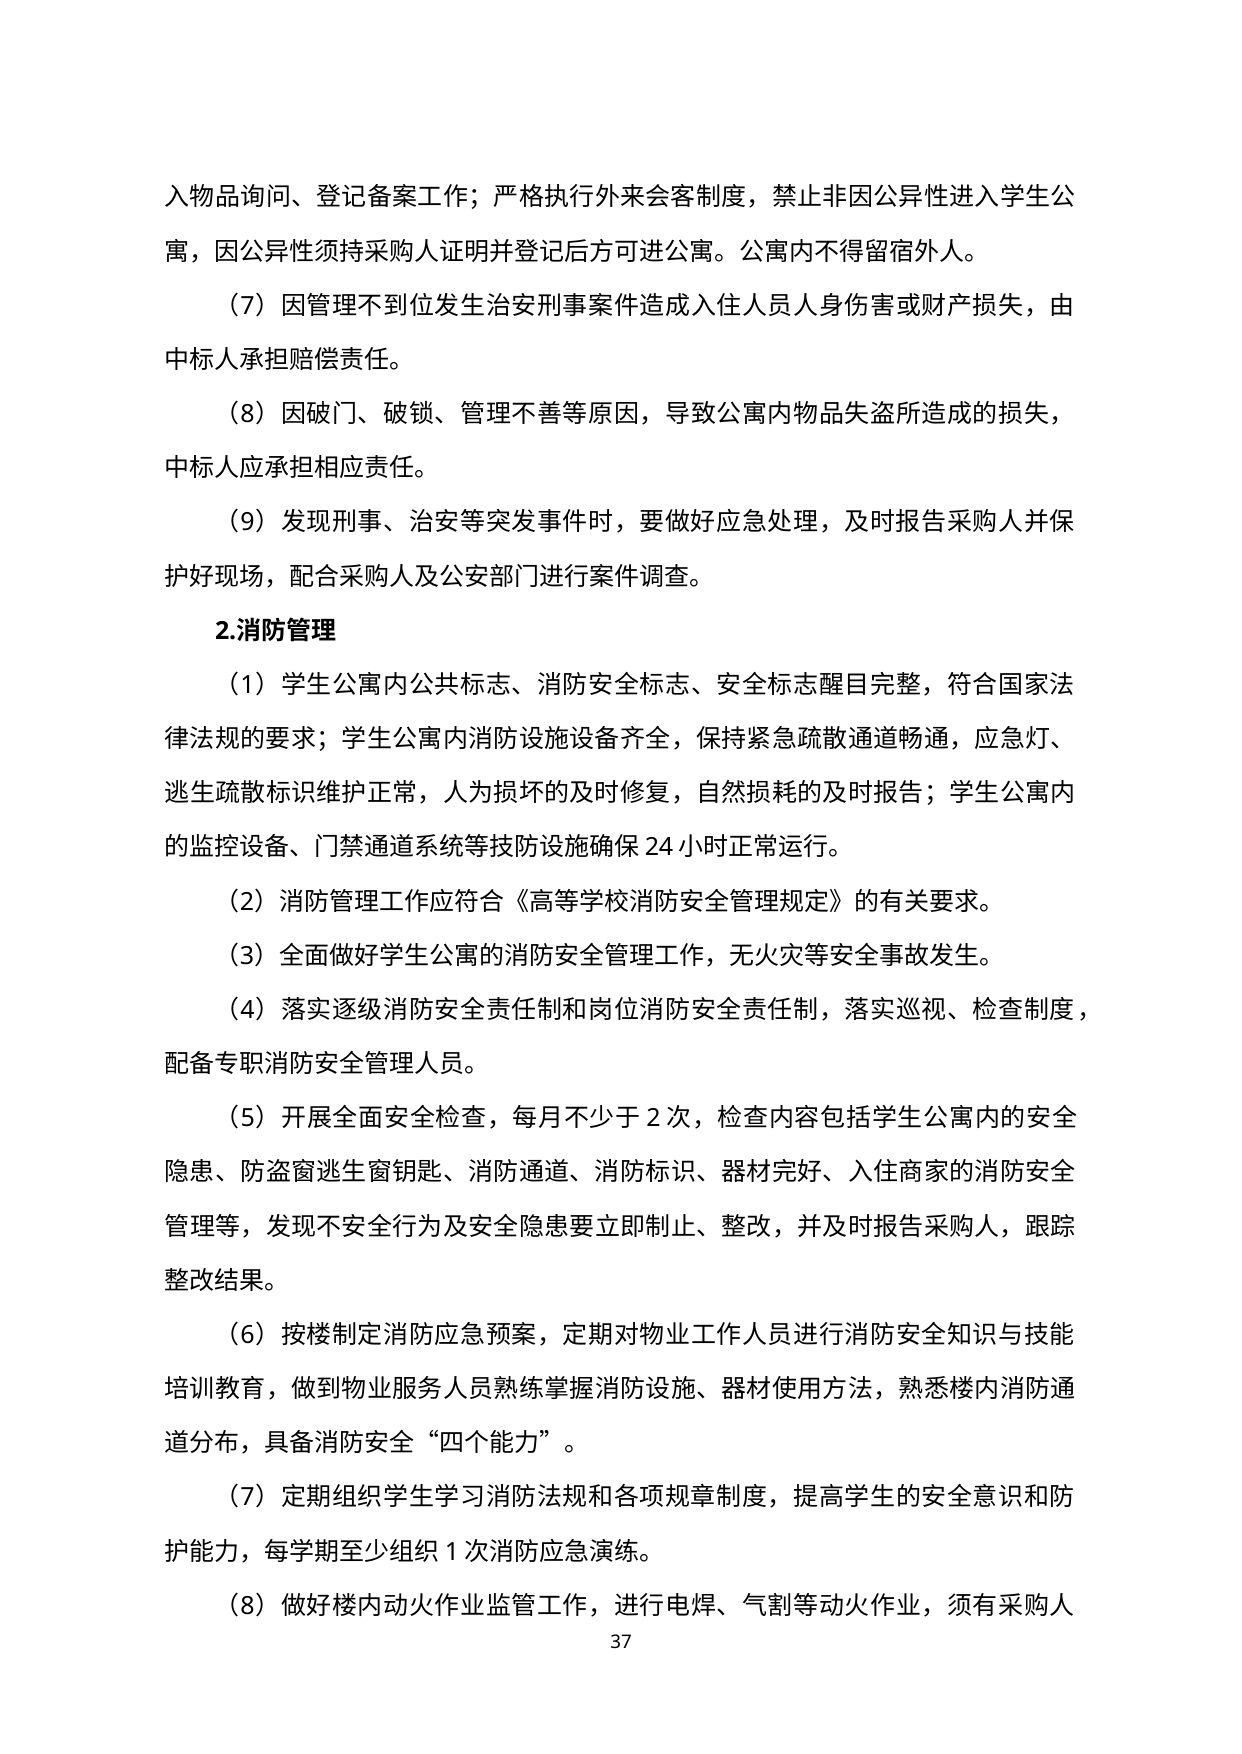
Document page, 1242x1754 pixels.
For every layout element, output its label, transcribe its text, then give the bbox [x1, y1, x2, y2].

text （7）因管理不到位发生治安刑事案件造成入住人员人身伤害或财产损失，由中标人承担赔偿责任。 [164, 271, 1077, 379]
text （8）因破门、破锁、管理不善等原因，导致公寓内物品失盗所造成的损失，中标人应承担相应责任。 [164, 379, 1077, 487]
text （4）落实逐级消防安全责任制和岗位消防安全责任制，落实巡视、检查制度，配备专职消防安全管理人员。 [164, 975, 1077, 1083]
text （9）发现刑事、治安等突发事件时，要做好应急处理，及时报告采购人并保护好现场，配合采购人及公安部门进行案件调查。 [164, 487, 1077, 596]
text （6）按楼制定消防应急预案，定期对物业工作人员进行消防安全知识与技能培训教育，做到物业服务人员熟练掌握消防设施、器材使用方法，熟悉楼内消防通道分布，具备消防安全“四个能力”。 [164, 1300, 1077, 1462]
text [164, 162, 1077, 271]
text （2）消防管理工作应符合《高等学校消防安全管理规定》的有关要求。 [164, 867, 1077, 921]
text （7）定期组织学生学习消防法规和各项规章制度，提高学生的安全意识和防护能力，每学期至少组织1次消防应急演练。 [164, 1462, 1077, 1571]
text （1）学生公寓内公共标志、消防安全标志、安全标志醒目完整，符合国家法律法规的要求；学生公寓内消防设施设备齐全，保持紧急疏散通道畅通，应急灯、逃生疏散标识维护正常，人为损坏的及时修复，自然损耗的及时报告；学生公寓内的监控设备、门禁通道系统等技防设施确保24小时正常运行。 [164, 650, 1077, 867]
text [164, 1571, 1077, 1625]
text （3）全面做好学生公寓的消防安全管理工作，无火灾等安全事故发生。 [164, 921, 1077, 975]
text （5）开展全面安全检查，每月不少于2次，检查内容包括学生公寓内的安全隐患、防盗窗逃生窗钥匙、消防通道、消防标识、器材完好、入住商家的消防安全管理等，发现不安全行为及安全隐患要立即制止、整改，并及时报告采购人，跟踪整改结果。 [164, 1083, 1077, 1300]
text 2.消防管理 [164, 596, 1077, 650]
